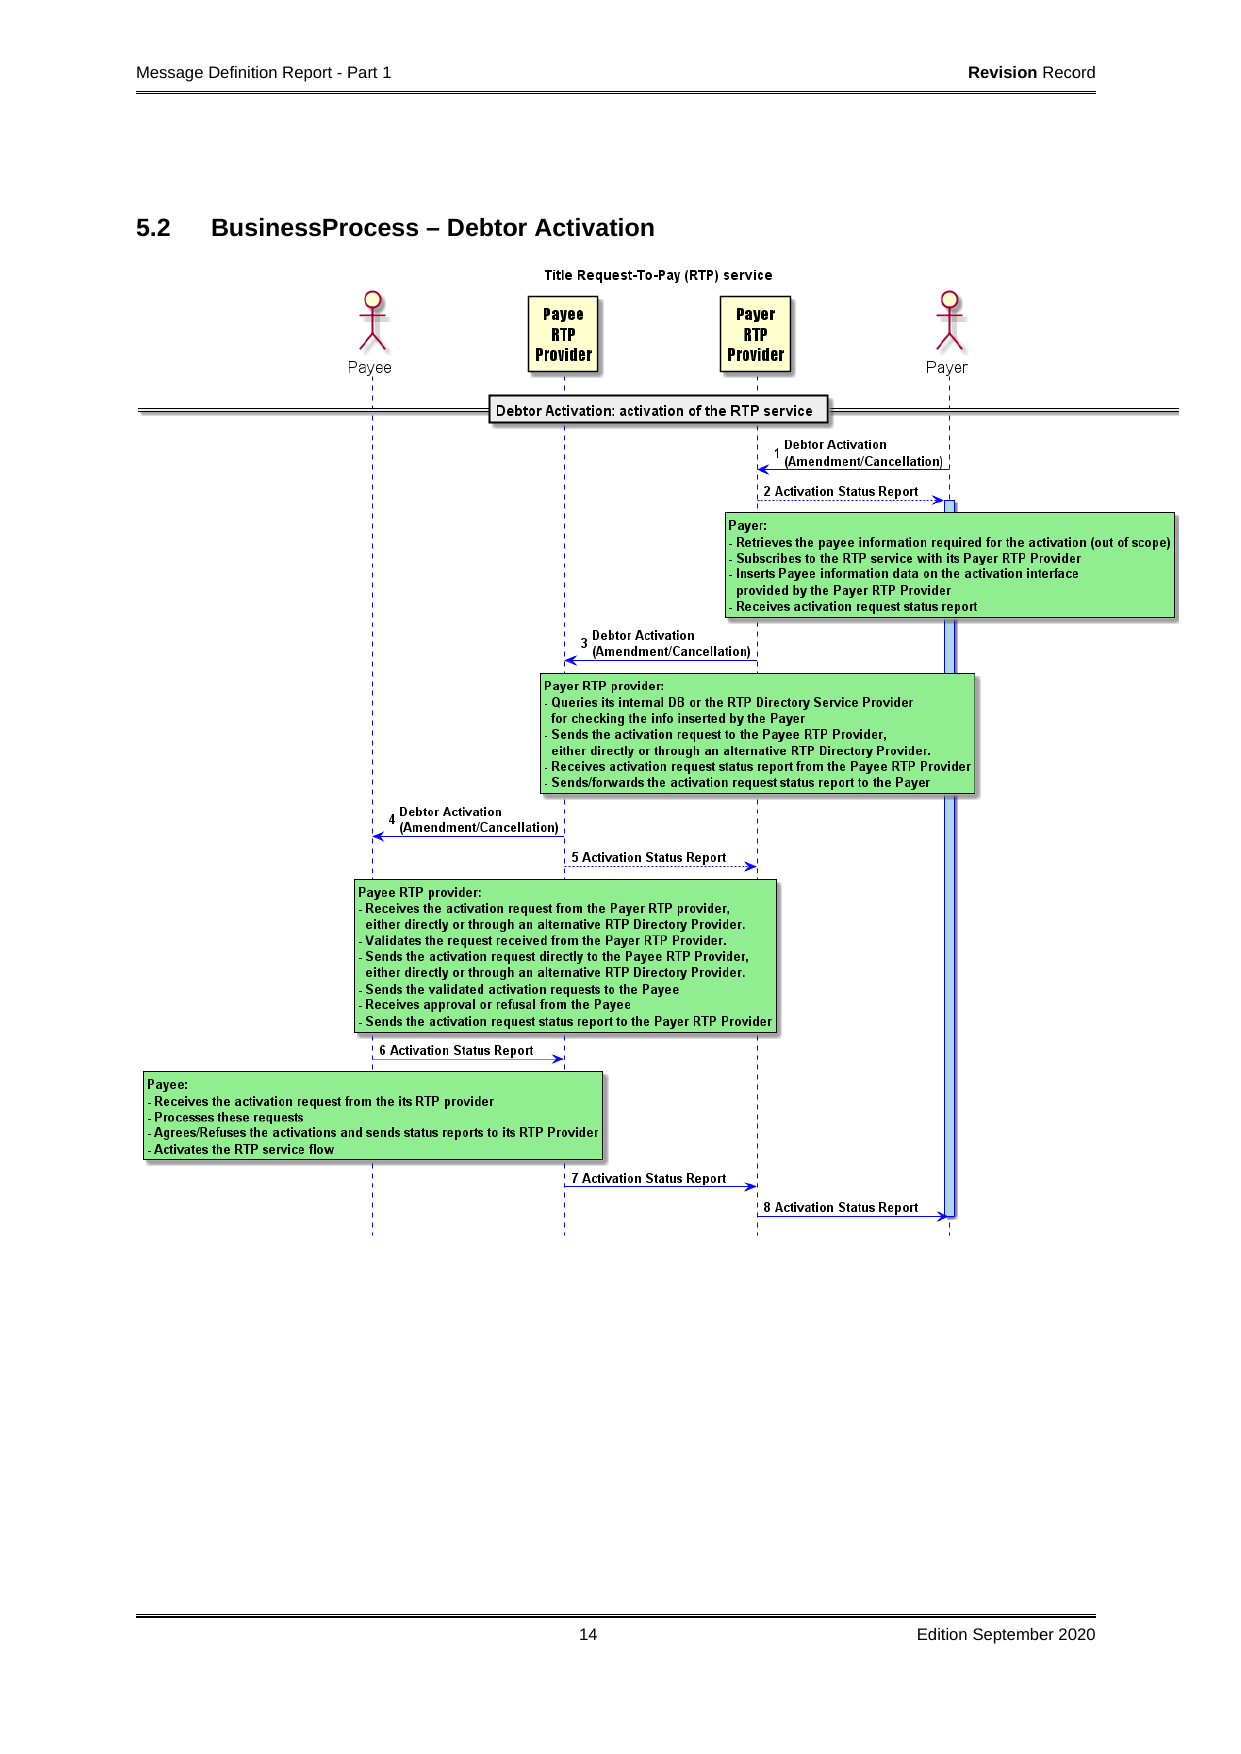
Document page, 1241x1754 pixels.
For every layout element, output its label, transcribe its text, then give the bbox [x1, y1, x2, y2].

subtitle BusinessProcess – Debtor Activation [136, 213, 1104, 241]
picture [135, 256, 1189, 1245]
